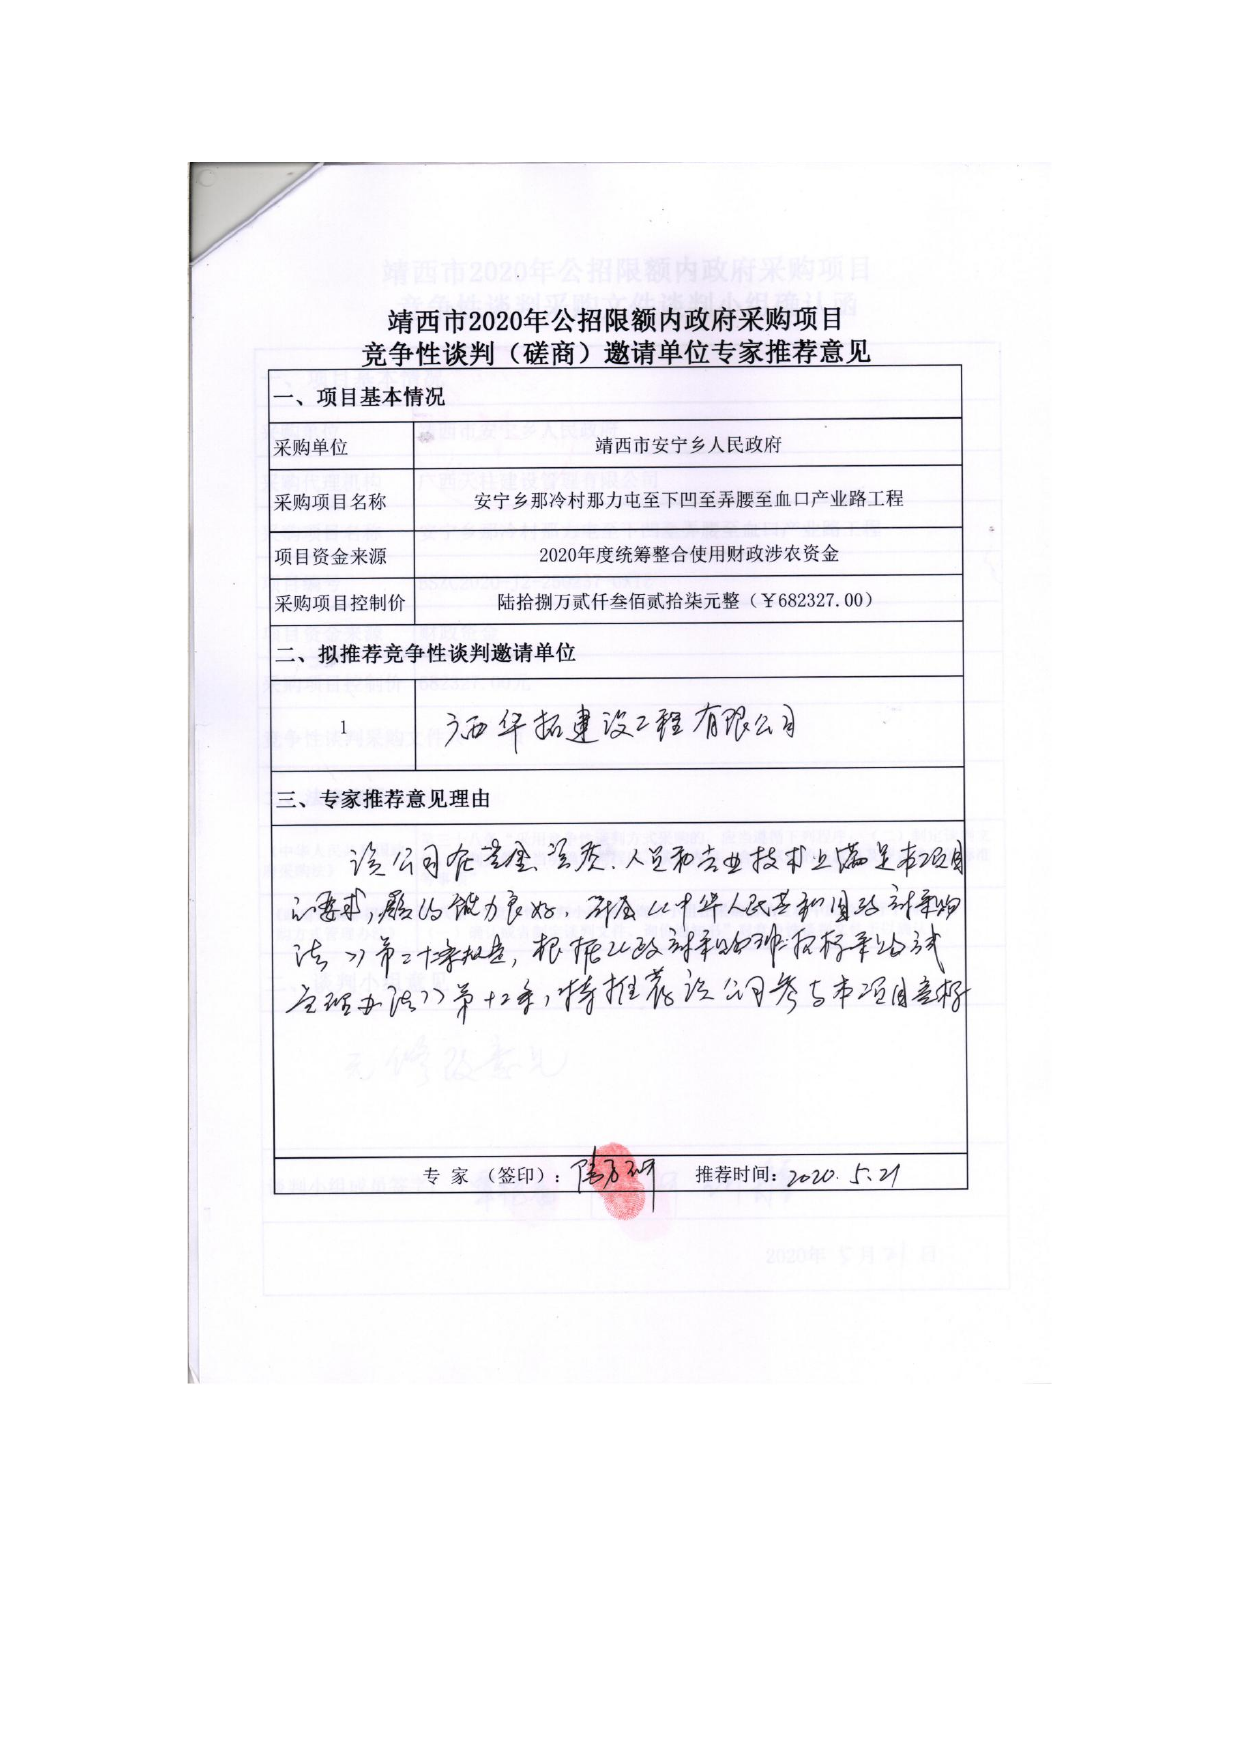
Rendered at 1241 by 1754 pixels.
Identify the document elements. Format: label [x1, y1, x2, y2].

picture [187, 162, 1052, 1385]
